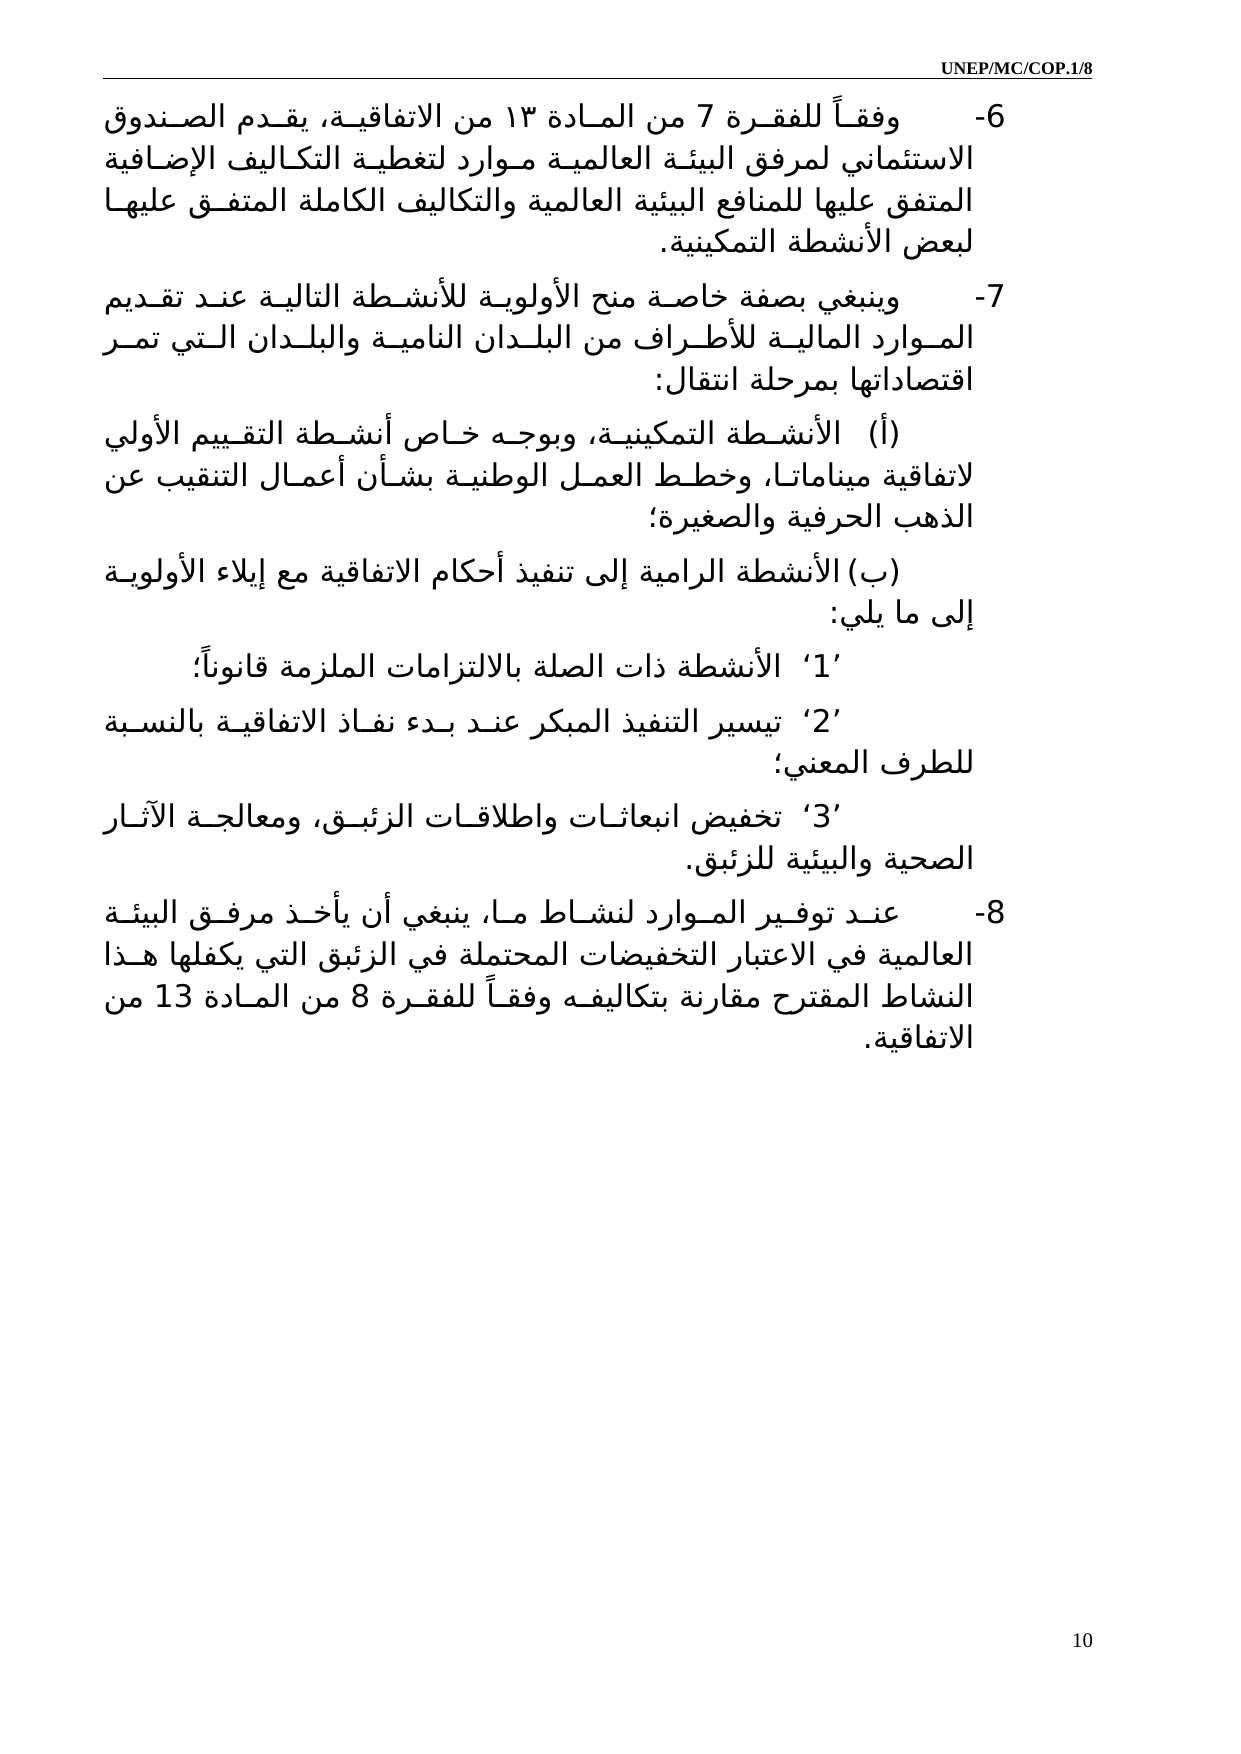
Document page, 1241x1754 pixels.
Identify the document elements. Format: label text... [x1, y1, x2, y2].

text ’2‘ تيسير التنفيذ المبكر عند بدء نفاذ الاتفاقية بالنسبة للطرف المعني؛ [103, 699, 974, 782]
text (أ) الأنشطة التمكينية، وبوجه خاص أنشطة التقييم الأولي لاتفاقية ميناماتا، وخطط العمل الوطنية بشأن أعمال التنقيب عن الذهب الحرفية والصغيرة؛ [103, 411, 974, 536]
text ’1‘ الأنشطة ذات الصلة بالالتزامات الملزمة قانوناً؛ [103, 644, 974, 686]
list وفقاً للفقرة 7 من المادة ١٣ من الاتفاقية، يقدم الصندوق الاستئماني لمرفق البيئة العالمية موارد لتغطية التكاليف الإضافية المتفق عليها للمنافع البيئية العالمية والتكاليف الكاملة المتفق عليها لبعض الأنشطة التمكينية. [103, 94, 974, 261]
list وينبغي بصفة خاصة منح الأولوية للأنشطة التالية عند تقديم الموارد المالية للأطراف من البلدان النامية والبلدان التي تمر اقتصاداتها بمرحلة انتقال: [103, 274, 974, 399]
text (ب) الأنشطة الرامية إلى تنفيذ أحكام الاتفاقية مع إيلاء الأولوية إلى ما يلي: [103, 549, 974, 632]
text ’3‘ تخفيض انبعاثات واطلاقات الزئبق، ومعالجة الآثار الصحية والبيئية للزئبق. [103, 794, 974, 878]
list عند توفير الموارد لنشاط ما، ينبغي أن يأخذ مرفق البيئة العالمية في الاعتبار التخفيضات المحتملة في الزئبق التي يكفلها هذا النشاط المقترح مقارنة بتكاليفه وفقاً للفقرة 8 من المادة 13 من الاتفاقية. [103, 890, 974, 1057]
